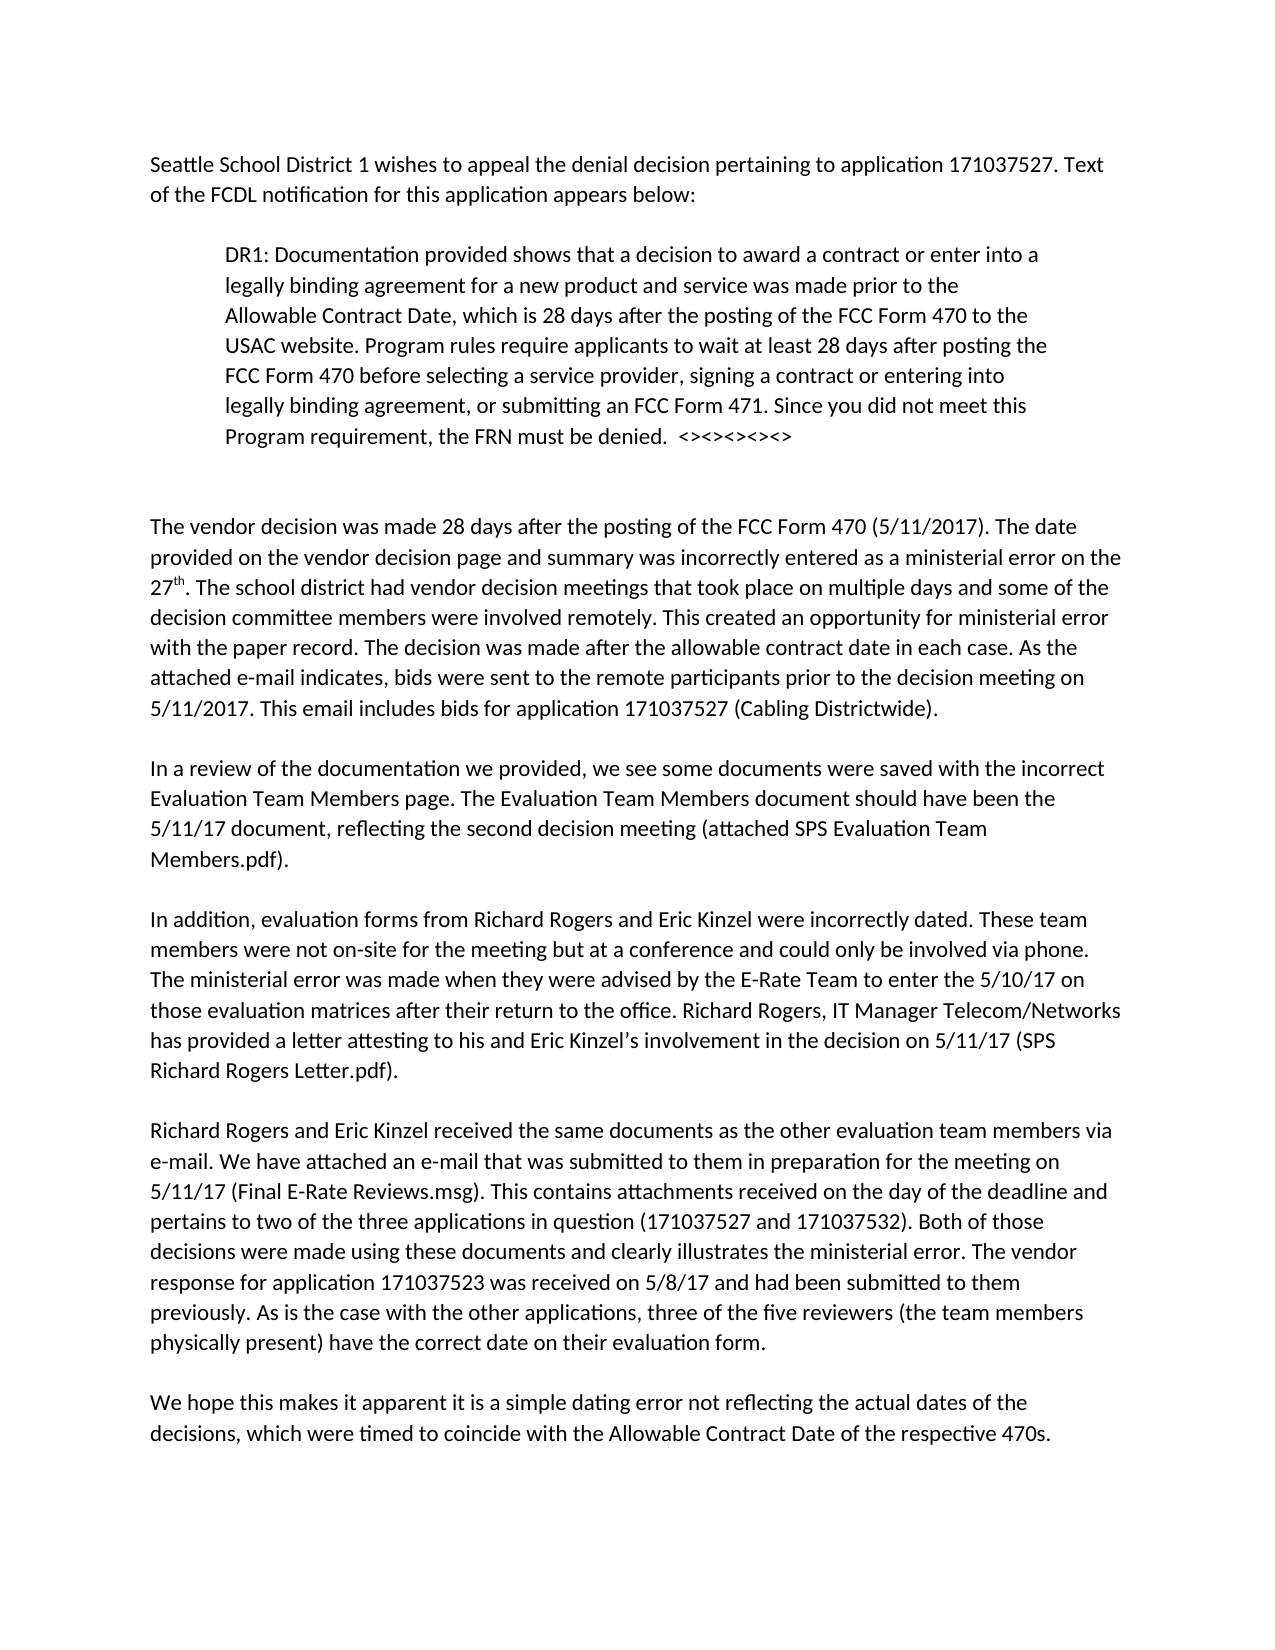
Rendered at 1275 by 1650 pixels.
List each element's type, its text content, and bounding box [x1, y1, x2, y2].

text We hope this makes it apparent it is a simple dating error not reflecting the actual dates of the decisions, which were timed to coincide with the Allowable Contract Date of the respective 470s. [150, 1388, 1125, 1447]
text In a review of the documentation we provided, we see some documents were saved with the incorrect Evaluation Team Members page. The Evaluation Team Members document should have been the 5/11/17 document, reflecting the second decision meeting (attached SPS Evaluation Team Members.pdf). [150, 754, 1125, 873]
text Richard Rogers and Eric Kinzel received the same documents as the other evaluation team members via e-mail. We have attached an e-mail that was submitted to them in preparation for the meeting on 5/11/17 (Final E-Rate Reviews.msg). This contains attachments received on the day of the deadline and pertains to two of the three applications in question (171037527 and 171037532). Both of those decisions were made using these documents and clearly illustrates the ministerial error. The vendor response for application 171037523 was received on 5/8/17 and had been submitted to them previously. As is the case with the other applications, three of the five reviewers (the team members physically present) have the correct date on their evaluation form. [150, 1117, 1125, 1356]
text Seattle School District 1 wishes to appeal the denial decision pertaining to application 171037527. Text of the FCDL notification for this application appears below: [150, 150, 1125, 208]
text In addition, evaluation forms from Richard Rogers and Eric Kinzel were incorrectly dated. These team members were not on-site for the meeting but at a conference and could only be involved via phone. The ministerial error was made when they were advised by the E-Rate Team to enter the 5/10/17 on those evaluation matrices after their return to the office. Richard Rogers, IT Manager Telecom/Networks has provided a letter attesting to his and Eric Kinzel’s involvement in the decision on 5/11/17 (SPS Richard Rogers Letter.pdf). [150, 905, 1125, 1084]
text DR1: Documentation provided shows that a decision to award a contract or enter into a legally binding agreement for a new product and service was made prior to the Allowable Contract Date, which is 28 days after the posting of the FCC Form 470 to the USAC website. Program rules require applicants to wait at least 28 days after posting the FCC Form 470 before selecting a service provider, signing a contract or entering into legally binding agreement, or submitting an FCC Form 471. Since you did not meet this Program requirement, the FRN must be denied. <><><><><> [225, 241, 1050, 450]
text The vendor decision was made 28 days after the posting of the FCC Form 470 (5/11/2017). The date provided on the vendor decision page and summary was incorrectly entered as a ministerial error on the 27th. The school district had vendor decision meetings that took place on multiple days and some of the decision committee members were involved remotely. This created an opportunity for ministerial error with the paper record. The decision was made after the allowable contract date in each case. As the attached e-mail indicates, bids were sent to the remote participants prior to the decision meeting on 5/11/2017. This email includes bids for application 171037527 (Cabling Districtwide). [150, 512, 1125, 722]
